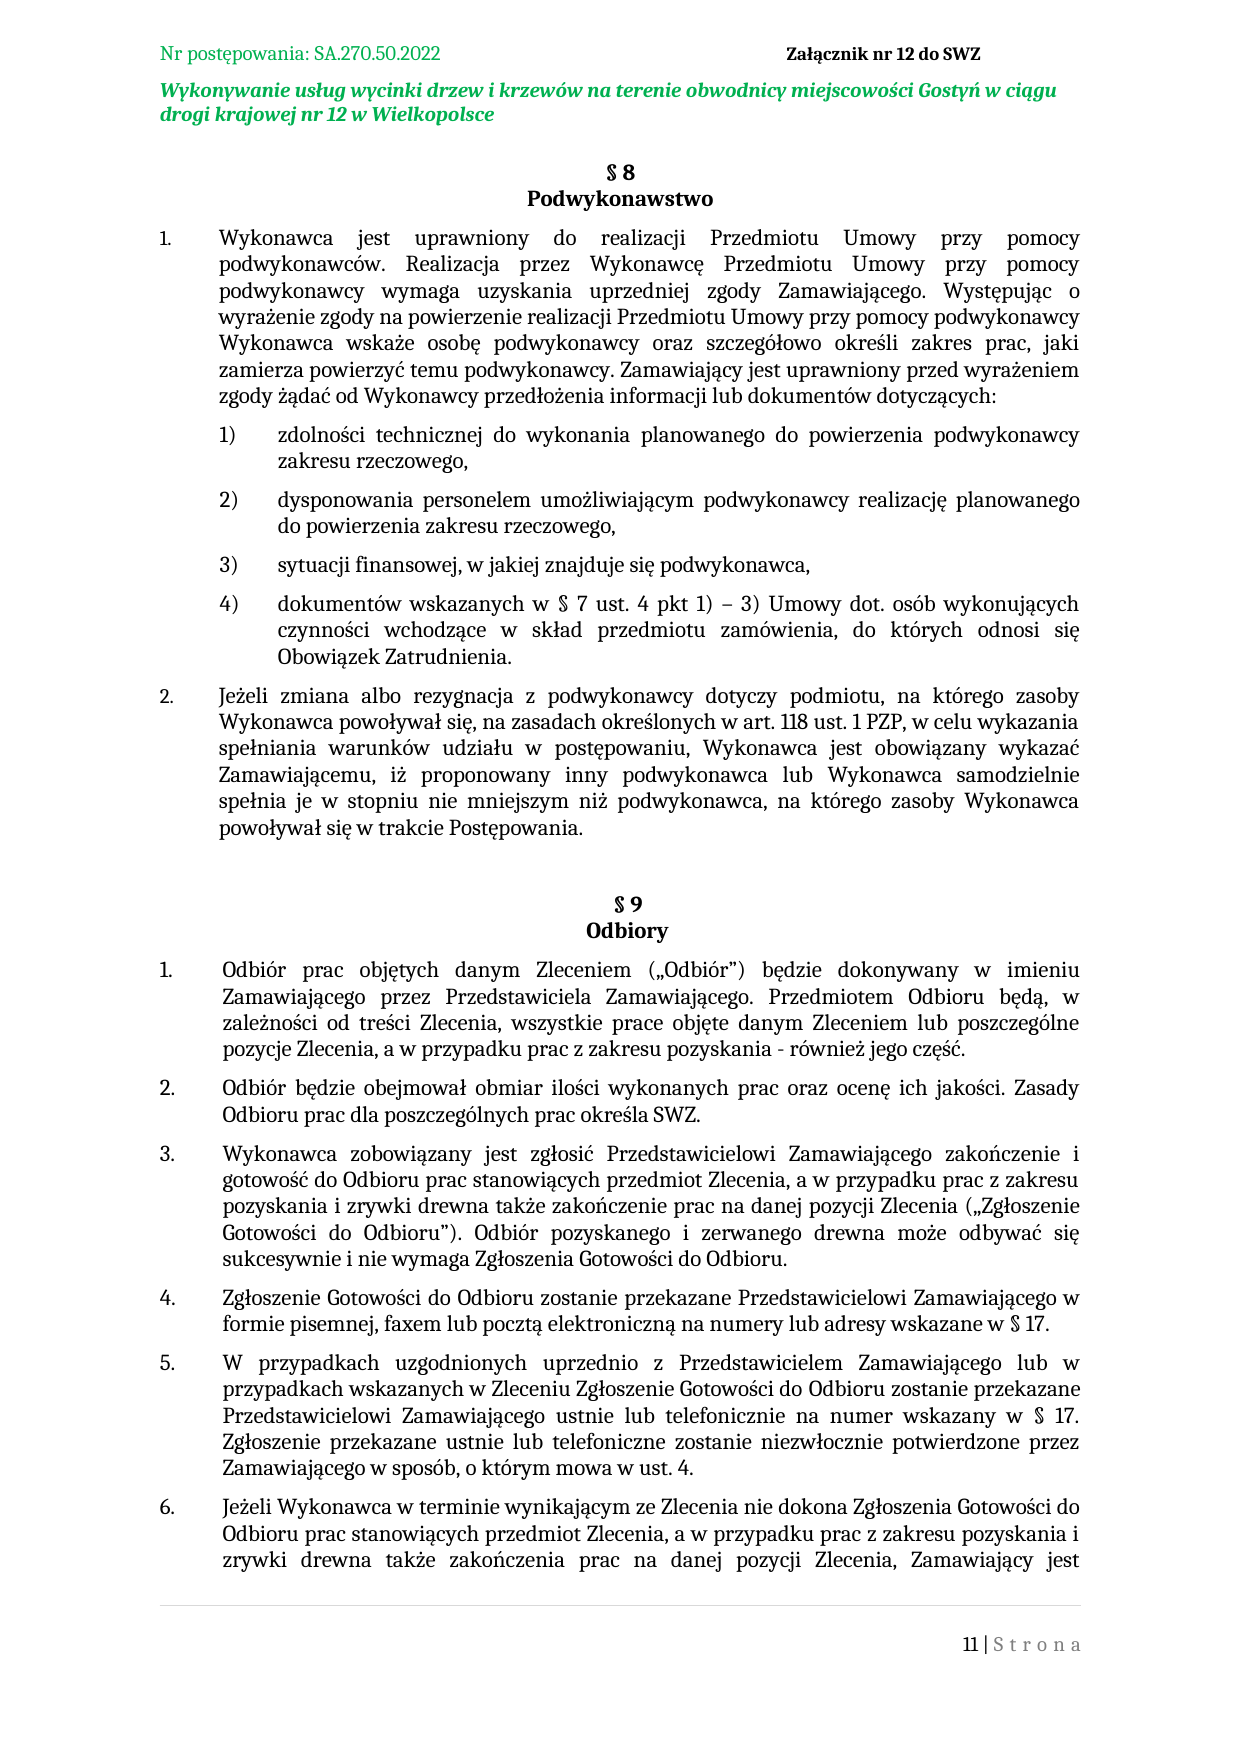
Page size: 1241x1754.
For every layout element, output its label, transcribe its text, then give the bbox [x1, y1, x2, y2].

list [159, 1494, 1081, 1573]
text 3) sytuacji finansowej, w jakiej znajduje się podwykonawca, [219, 552, 1081, 578]
list Zgłoszenie Gotowości do Odbioru zostanie przekazane Przedstawicielowi Zamawiającego w formie pisemnej, faxem lub pocztą elektroniczną na numery lub adresy wskazane w § 17. [159, 1284, 1081, 1337]
list Wykonawca jest uprawniony do realizacji Przedmiotu Umowy przy pomocy podwykonawców. Realizacja przez Wykonawcę Przedmiotu Umowy przy pomocy podwykonawcy wymaga uzyskania uprzedniej zgody Zamawiającego. Występując o wyrażenie zgody na powierzenie realizacji Przedmiotu Umowy przy pomocy podwykonawcy Wykonawca wskaże osobę podwykonawcy oraz szczegółowo określi zakres prac, jaki zamierza powierzyć temu podwykonawcy. Zamawiający jest uprawniony przed wyrażeniem zgody żądać od Wykonawcy przedłożenia informacji lub dokumentów dotyczących: [159, 225, 1081, 409]
list Odbiór prac objętych danym Zleceniem („Odbiór”) będzie dokonywany w imieniu Zamawiającego przez Przedstawiciela Zamawiającego. Przedmiotem Odbioru będą, w zależności od treści Zlecenia, wszystkie prace objęte danym Zleceniem lub poszczególne pozycje Zlecenia, a w przypadku prac z zakresu pozyskania - również jego część. [159, 957, 1081, 1063]
list Jeżeli zmiana albo rezygnacja z podwykonawcy dotyczy podmiotu, na którego zasoby Wykonawca powoływał się, na zasadach określonych w art. 118 ust. 1 PZP, w celu wykazania spełniania warunków udziału w postępowaniu, Wykonawca jest obowiązany wykazać Zamawiającemu, iż proponowany inny podwykonawca lub Wykonawca samodzielnie spełnia je w stopniu nie mniejszym niż podwykonawca, na którego zasoby Wykonawca powoływał się w trakcie Postępowania. [159, 682, 1081, 841]
text 4) dokumentów wskazanych w § 7 ust. 4 pkt 1) – 3) Umowy dot. osób wykonujących czynności wchodzące w skład przedmiotu zamówienia, do których odnosi się Obowiązek Zatrudnienia. [219, 591, 1081, 670]
text § 9 Odbiory [174, 892, 1081, 945]
list Odbiór będzie obejmował obmiar ilości wykonanych prac oraz ocenę ich jakości. Zasady Odbioru prac dla poszczególnych prac określa SWZ. [159, 1075, 1081, 1128]
text 1) zdolności technicznej do wykonania planowanego do powierzenia podwykonawcy zakresu rzeczowego, [219, 422, 1081, 474]
list W przypadkach uzgodnionych uprzednio z Przedstawicielem Zamawiającego lub w przypadkach wskazanych w Zleceniu Zgłoszenie Gotowości do Odbioru zostanie przekazane Przedstawicielowi Zamawiającego ustnie lub telefonicznie na numer wskazany w § 17. Zgłoszenie przekazane ustnie lub telefoniczne zostanie niezwłocznie potwierdzone przez Zamawiającego w sposób, o którym mowa w ust. 4. [159, 1350, 1081, 1482]
text 2) dysponowania personelem umożliwiającym podwykonawcy realizację planowanego do powierzenia zakresu rzeczowego, [219, 487, 1081, 539]
list Wykonawca zobowiązany jest zgłosić Przedstawicielowi Zamawiającego zakończenie i gotowość do Odbioru prac stanowiących przedmiot Zlecenia, a w przypadku prac z zakresu pozyskania i zrywki drewna także zakończenie prac na danej pozycji Zlecenia („Zgłoszenie Gotowości do Odbioru”). Odbiór pozyskanego i zerwanego drewna może odbywać się sukcesywnie i nie wymaga Zgłoszenia Gotowości do Odbioru. [159, 1140, 1081, 1272]
text § 8 Podwykonawstwo [159, 159, 1081, 212]
